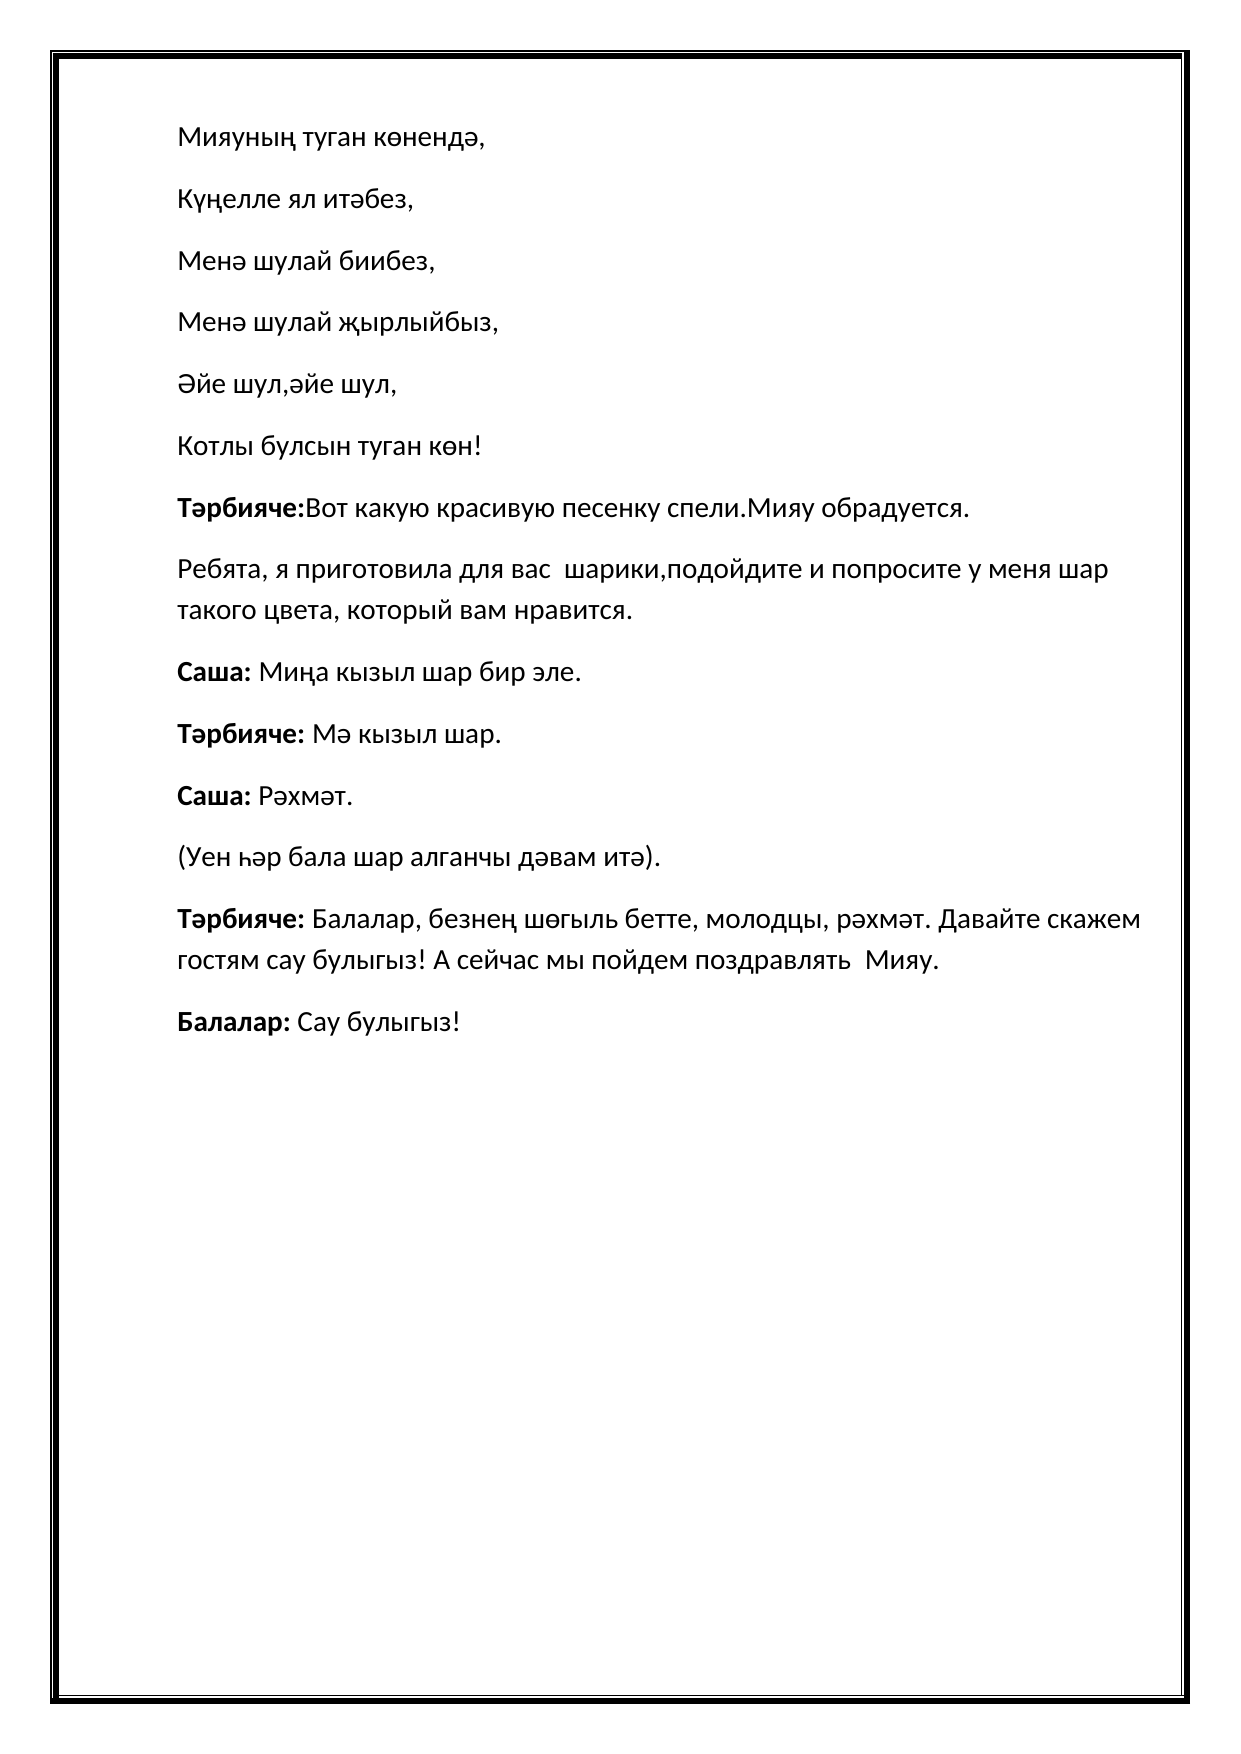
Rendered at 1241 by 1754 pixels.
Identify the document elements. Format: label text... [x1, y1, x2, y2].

text Тәрбияче:Вот какую красивую песенку спели.Мияу обрадуется. [177, 489, 1152, 524]
text Әйе шул,әйе шул, [177, 365, 1152, 401]
text Балалар: Сау булыгыз! [177, 1003, 1152, 1039]
text (Уен һәр бала шар алганчы дәвам итә). [177, 838, 1152, 874]
text Мияуның туган көнендә, [177, 118, 1152, 154]
text Саша: Рәхмәт. [177, 777, 1152, 812]
text Күңелле ял итәбез, [177, 180, 1152, 216]
text Менә шулай җырлыйбыз, [177, 303, 1152, 339]
text Саша: Миңа кызыл шар бир эле. [177, 653, 1152, 689]
text Тәрбияче: Балалар, безнең шөгыль бетте, молодцы, рәхмәт. Давайте скажем гостям сау булыгыз! А сейчас мы пойдем поздравлять Мияу. [177, 900, 1152, 977]
text Ребята, я приготовила для вас шарики,подойдите и попросите у меня шар такого цвета, который вам нравится. [177, 551, 1152, 627]
text Котлы булсын туган көн! [177, 427, 1152, 463]
text Тәрбияче: Мә кызыл шар. [177, 715, 1152, 751]
text Менә шулай биибез, [177, 242, 1152, 277]
